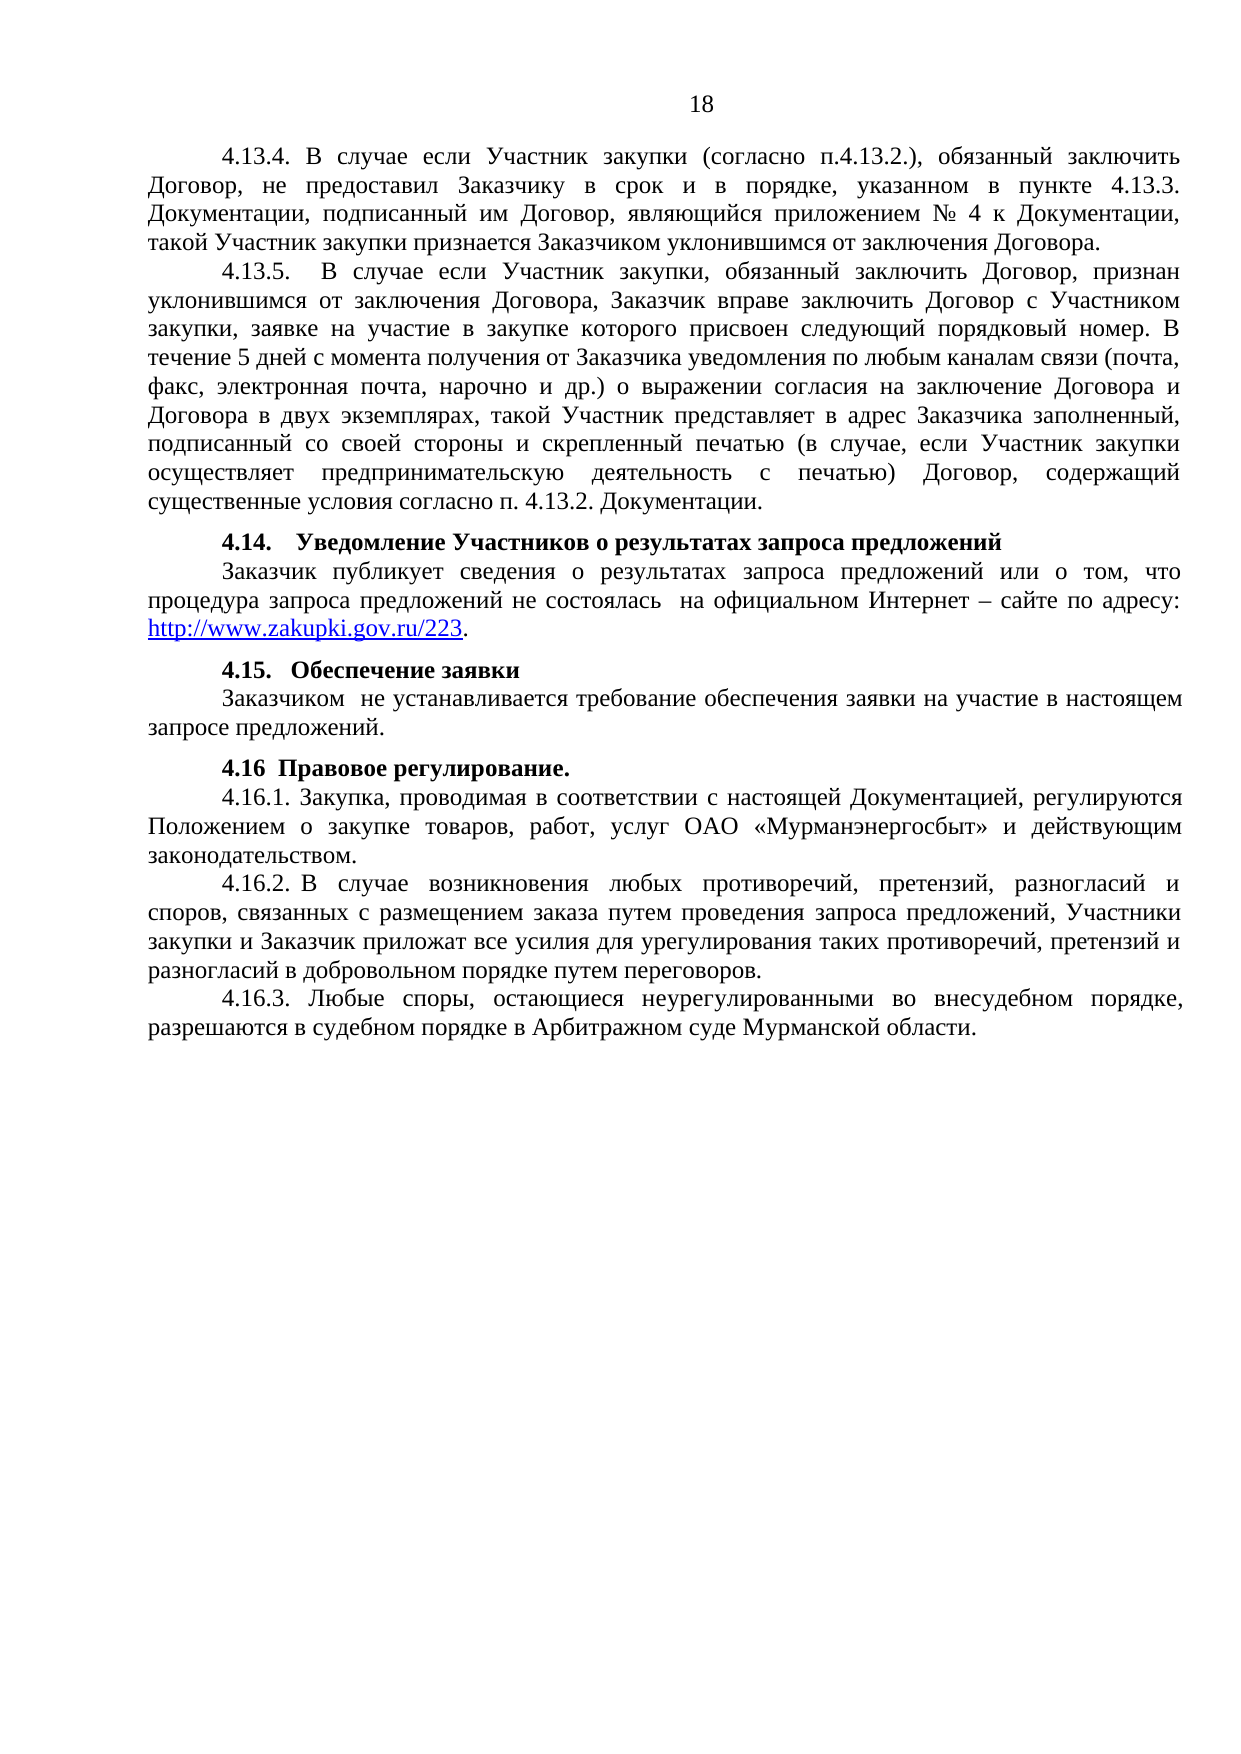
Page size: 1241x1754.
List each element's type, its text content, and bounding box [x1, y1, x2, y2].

text 4.13.4. В случае если Участник закупки (согласно п.4.13.2.), обязанный заключить Договор, не предоставил Заказчику в срок и в порядке, указанном в пункте 4.13.3. Документации, подписанный им Договор, являющийся приложением № 4 к Документации, такой Участник закупки признается Заказчиком уклонившимся от заключения Договора. [148, 141, 1181, 256]
text 4.15. Обеспечение заявки [148, 655, 1181, 683]
text 4.16.1. Закупка, проводимая в соответствии с настоящей Документацией, регулируются Положением о закупке товаров, работ, услуг ОАО «Мурманэнергосбыт» и действующим законодательством. [148, 782, 1183, 868]
text 4.16 Правовое регулирование. [148, 753, 1181, 782]
text 4.13.5. В случае если Участник закупки, обязанный заключить Договор, признан уклонившимся от заключения Договора, Заказчик вправе заключить Договор с Участником закупки, заявке на участие в закупке которого присвоен следующий порядковый номер. В течение 5 дней с момента получения от Заказчика уведомления по любым каналам связи (почта, факс, электронная почта, нарочно и др.) о выражении согласия на заключение Договора и Договора в двух экземплярах, такой Участник представляет в адрес Заказчика заполненный, подписанный со своей стороны и скрепленный печатью (в случае, если Участник закупки осуществляет предпринимательскую деятельность с печатью) Договор, содержащий существенные условия согласно п. 4.13.2. Документации. [148, 256, 1181, 515]
text 4.14. Уведомление Участников о результатах запроса предложений [148, 527, 1181, 556]
text Заказчик публикует сведения о результатах запроса предложений или о том, что процедура запроса предложений не состоялась на официальном Интернет – сайте по адресу: http://www.zakupki.gov.ru/223. [148, 556, 1181, 642]
text 4.16.2. В случае возникновения любых противоречий, претензий, разногласий и споров, связанных с размещением заказа путем проведения запроса предложений, Участники закупки и Заказчик приложат все усилия для урегулирования таких противоречий, претензий и разногласий в добровольном порядке путем переговоров. [148, 868, 1181, 983]
text 4.16.3. Любые споры, остающиеся неурегулированными во внесудебном порядке, разрешаются в судебном порядке в Арбитражном суде Мурманской области. [148, 983, 1183, 1041]
text Заказчиком не устанавливается требование обеспечения заявки на участие в настоящем запросе предложений. [148, 683, 1183, 741]
